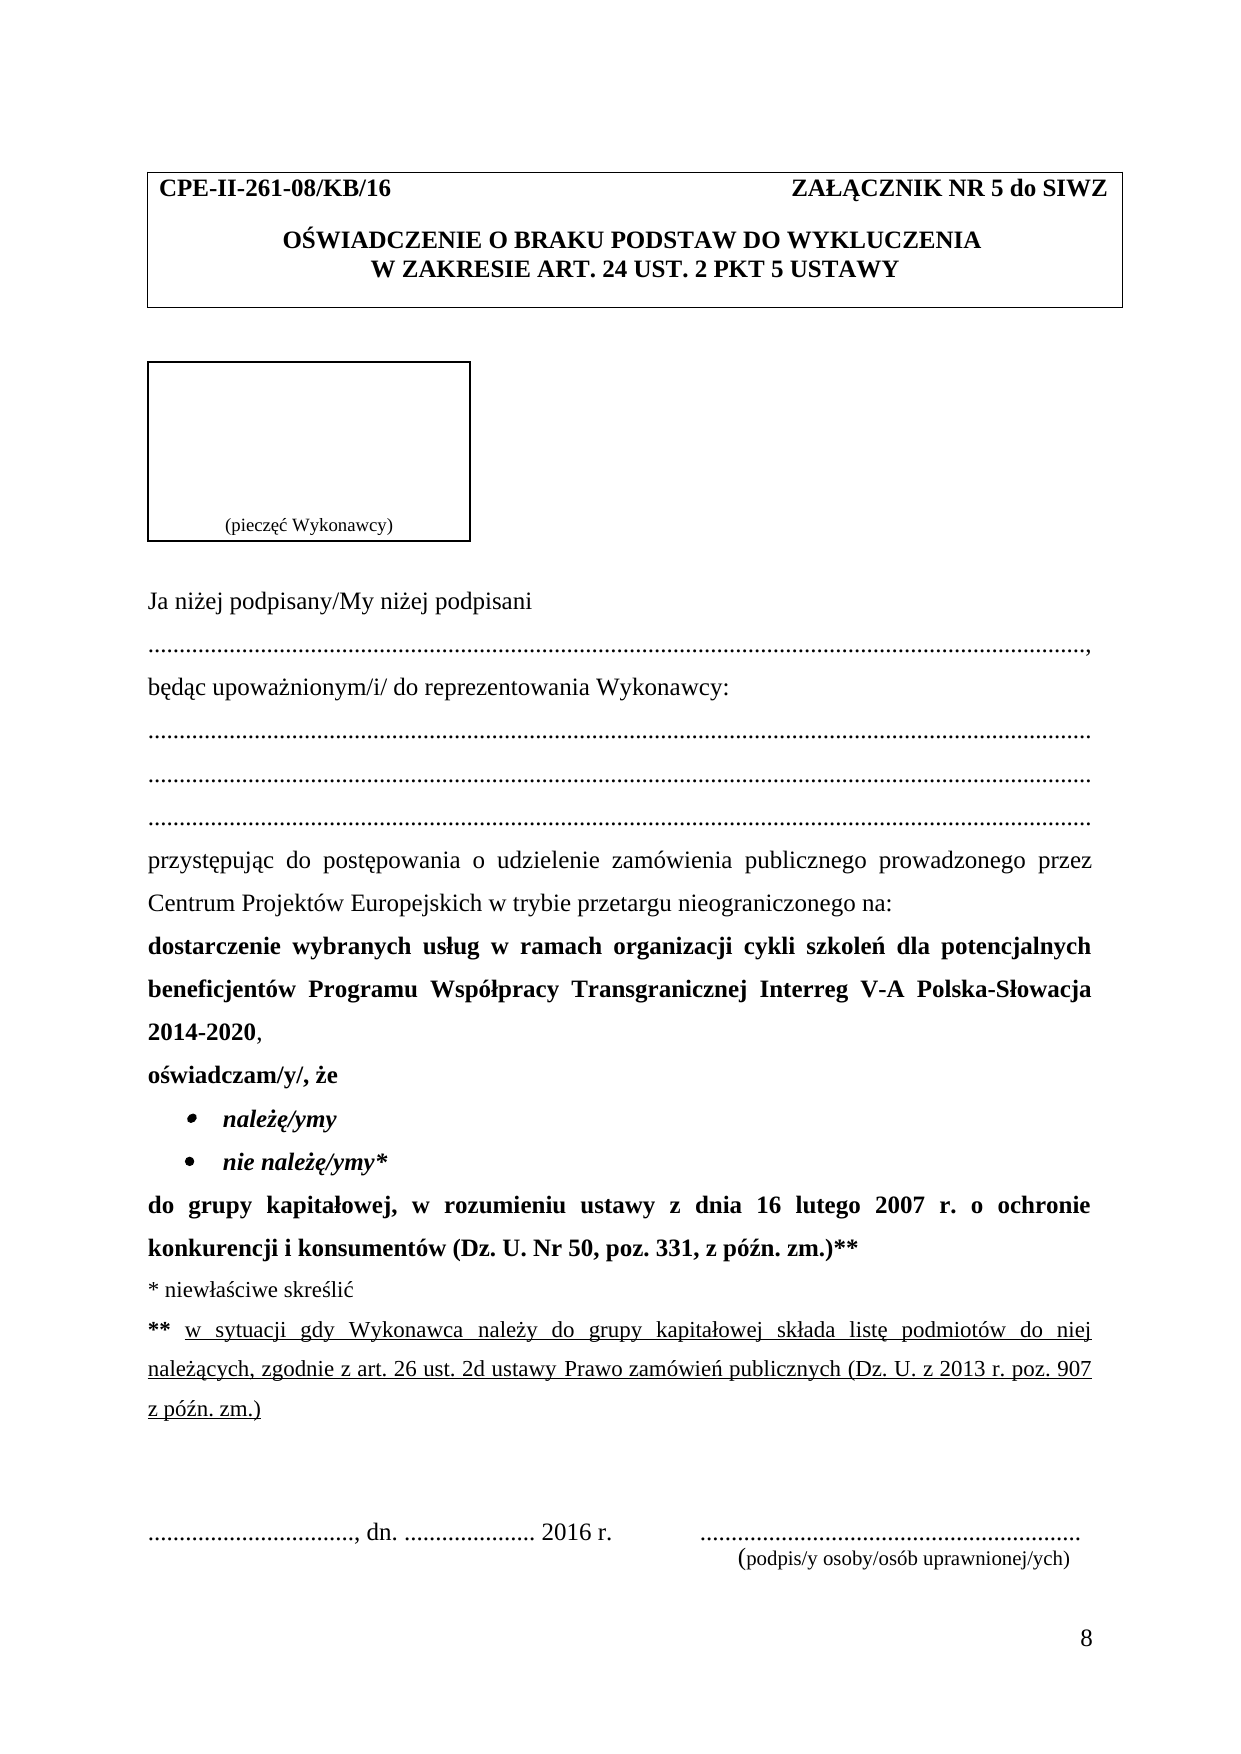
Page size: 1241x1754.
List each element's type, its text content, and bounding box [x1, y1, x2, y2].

text (pieczęć Wykonawcy) [149, 511, 469, 538]
text ................................., dn. ..................... 2016 r. ............................................................. [148, 1520, 1093, 1545]
text Ja niżej podpisany/My niżej podpisani [148, 586, 1093, 615]
list nie należę/ymy* [185, 1147, 1093, 1176]
text ....................................................................................................................................................... [148, 716, 1093, 744]
table_header CPE-II-261-08/KB/16 ZAŁĄCZNIK NR 5 do SIWZ [148, 173, 1122, 226]
text przystępując do postępowania o udzielenie zamówienia publicznego prowadzonego przez Centrum Projektów Europejskich w trybie przetargu nieograniczonego na: [148, 845, 1093, 917]
text * niewłaściwe skreślić [148, 1276, 1093, 1303]
text ......................................................................................................................................................, [148, 629, 1093, 658]
text ....................................................................................................................................................... [148, 802, 1093, 831]
list należę/ymy [185, 1104, 1093, 1132]
table_cell OŚWIADCZENIE O BRAKU PODSTAW DO WYKLUCZENIA W ZAKRESIE ART. 24 UST. 2 PKT 5 USTAWY [148, 226, 1122, 307]
text będąc upoważnionym/i/ do reprezentowania Wykonawcy: [148, 672, 1093, 701]
text ** w sytuacji gdy Wykonawca należy do grupy kapitałowej składa listę podmiotów do niej należących, zgodnie z art. 26 ust. 2d ustawy Prawo zamówień publicznych (Dz. U. z 2013 r. poz. 907 z późn. zm.) [148, 1316, 1093, 1421]
text dostarczenie wybranych usług w ramach organizacji cykli szkoleń dla potencjalnych beneficjentów Programu Współpracy Transgranicznej Interreg V-A Polska-Słowacja 2014-2020, [148, 931, 1093, 1046]
text ....................................................................................................................................................... [148, 759, 1093, 787]
text (podpis/y osoby/osób uprawnionej/ych) [738, 1545, 1093, 1570]
text do grupy kapitałowej, w rozumieniu ustawy z dnia 16 lutego 2007 r. o ochronie konkurencji i konsumentów (Dz. U. Nr 50, poz. 331, z późn. zm.)** [148, 1190, 1093, 1262]
text oświadczam/y/, że [148, 1061, 1093, 1089]
